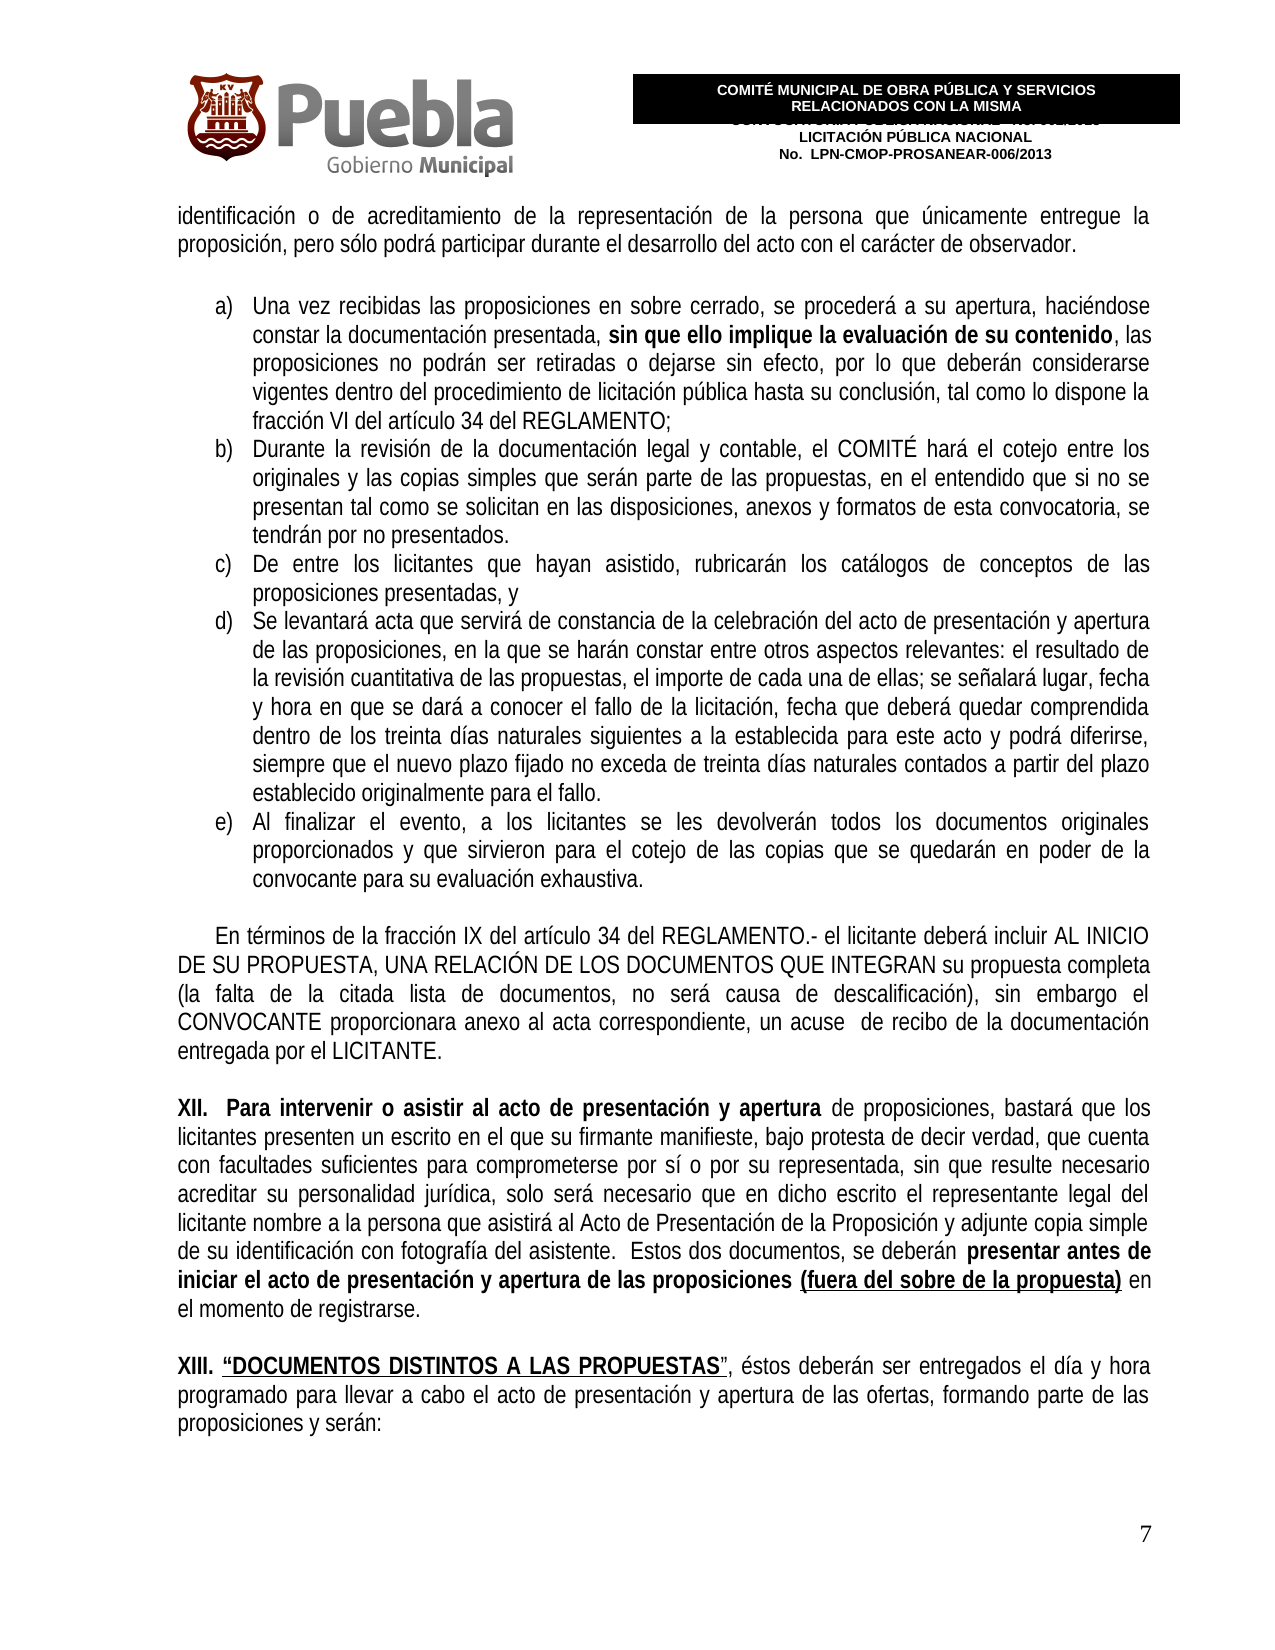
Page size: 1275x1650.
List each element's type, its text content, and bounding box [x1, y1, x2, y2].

picture [187, 73, 513, 177]
text En términos de la fracción IX del artículo 34 del REGLAMENTO.- el licitante deberá incluir AL INICIO DE SU PROPUESTA, UNA RELACIÓN DE LOS DOCUMENTOS QUE INTEGRAN su propuesta completa (la falta de la citada lista de documentos, no será causa de descalificación), sin embargo el CONVOCANTE proporcionara anexo al acta correspondiente, un acuse de recibo de la documentación entregada por el LICITANTE. [177, 921, 1152, 1064]
text XIII. “DOCUMENTOS DISTINTOS A LAS PROPUESTAS”, éstos deberán ser entregados el día y hora programado para llevar a cabo el acto de presentación y apertura de las ofertas, formando parte de las proposiciones y serán: [177, 1351, 1152, 1437]
list Durante la revisión de la documentación legal y contable, el COMITÉ hará el cotejo entre los originales y las copias simples que serán parte de las propuestas, en el entendido que si no se presentan tal como se solicitan en las disposiciones, anexos y formatos de esta convocatoria, se tendrán por no presentados. [215, 434, 1152, 549]
list Al finalizar el evento, a los licitantes se les devolverán todos los documentos originales proporcionados y que sirvieron para el cotejo de las copias que se quedarán en poder de la convocante para su evaluación exhaustiva. [215, 807, 1152, 893]
list De entre los licitantes que hayan asistido, rubricarán los catálogos de conceptos de las proposiciones presentadas, y [215, 549, 1152, 606]
list Se levantará acta que servirá de constancia de la celebración del acto de presentación y apertura de las proposiciones, en la que se harán constar entre otros aspectos relevantes: el resultado de la revisión cuantitativa de las propuestas, el importe de cada una de ellas; se señalará lugar, fecha y hora en que se dará a conocer el fallo de la licitación, fecha que deberá quedar comprendida dentro de los treinta días naturales siguientes a la establecida para este acto y podrá diferirse, siempre que el nuevo plazo fijado no exceda de treinta días naturales contados a partir del plazo establecido originalmente para el fallo. [215, 606, 1152, 807]
list Una vez recibidas las proposiciones en sobre cerrado, se procederá a su apertura, haciéndose constar la documentación presentada, sin que ello implique la evaluación de su contenido, las proposiciones no podrán ser retiradas o dejarse sin efecto, por lo que deberán considerarse vigentes dentro del procedimiento de licitación pública hasta su conclusión, tal como lo dispone la fracción VI del artículo 34 del REGLAMENTO; [215, 291, 1152, 434]
text XII. Para intervenir o asistir al acto de presentación y apertura de proposiciones, bastará que los licitantes presenten un escrito en el que su firmante manifieste, bajo protesta de decir verdad, que cuenta con facultades suficientes para comprometerse por sí o por su representada, sin que resulte necesario acreditar su personalidad jurídica, solo será necesario que en dicho escrito el representante legal del licitante nombre a la persona que asistirá al Acto de Presentación de la Proposición y adjunte copia simple de su identificación con fotografía del asistente. Estos dos documentos, se deberán presentar antes de iniciar el acto de presentación y apertura de las proposiciones (fuera del sobre de la propuesta) en el momento de registrarse. [177, 1093, 1152, 1322]
